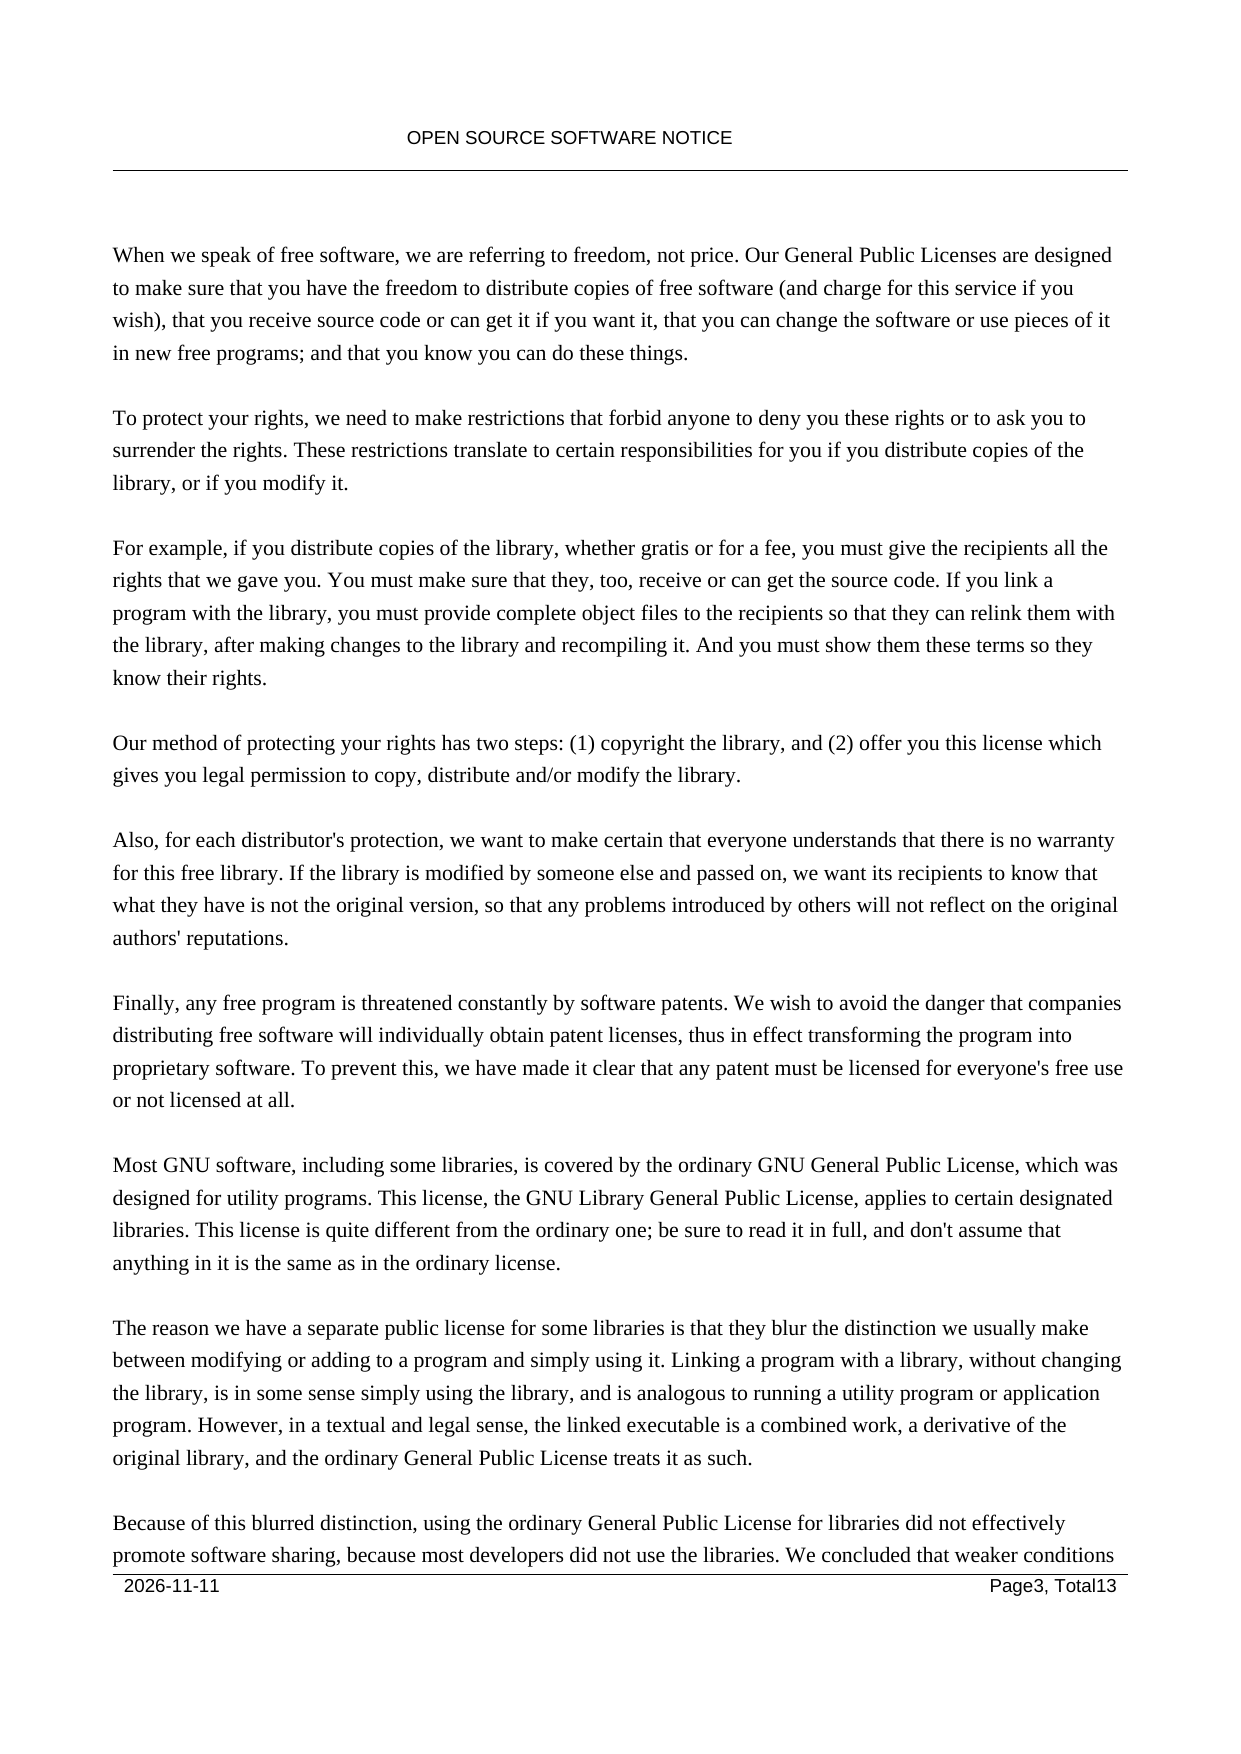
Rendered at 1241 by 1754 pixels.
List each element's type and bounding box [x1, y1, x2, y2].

text [112, 206, 1128, 1571]
